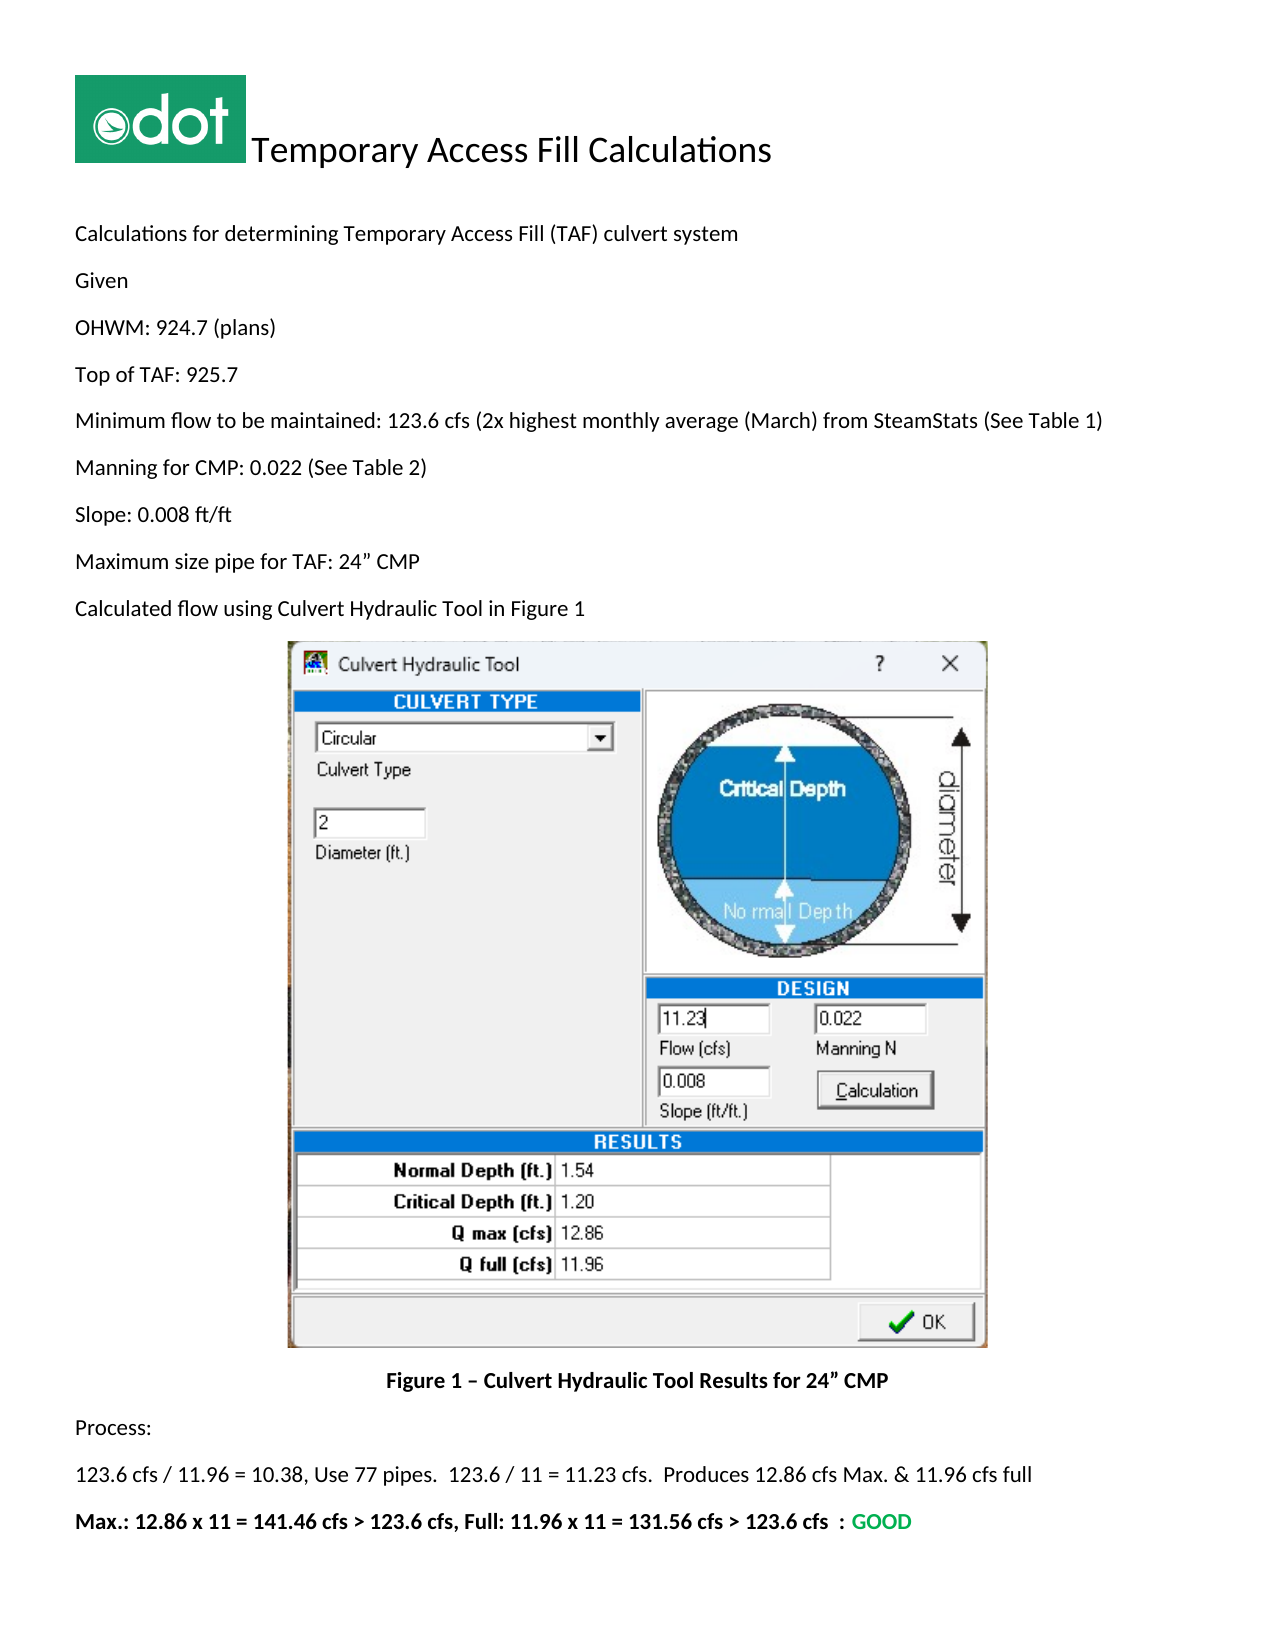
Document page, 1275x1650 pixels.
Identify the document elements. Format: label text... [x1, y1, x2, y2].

text Calculated flow using Culvert Hydraulic Tool in Figure 1 [75, 594, 1200, 622]
picture [75, 75, 246, 163]
text Maximum size pipe for TAF: 24” CMP [75, 547, 1200, 575]
text Process: [75, 1413, 1200, 1441]
text Calculations for determining Temporary Access Fill (TAF) culvert system [75, 219, 1200, 247]
text Top of TAF: 925.7 [75, 360, 1200, 388]
picture [287, 641, 988, 1348]
text Minimum flow to be maintained: 123.6 cfs (2x highest monthly average (March) from SteamStats (See Table 1) [75, 407, 1200, 435]
text OHWM: 924.7 (plans) [75, 313, 1200, 341]
text Figure 1 – Culvert Hydraulic Tool Results for 24” CMP [75, 1366, 1200, 1394]
text Max.: 12.86 x 11 = 141.46 cfs > 123.6 cfs, Full: 11.96 x 11 = 131.56 cfs > 123.6 cfs : GOOD [75, 1507, 1200, 1535]
text Manning for CMP: 0.022 (See Table 2) [75, 453, 1200, 482]
text Slope: 0.008 ft/ft [75, 500, 1200, 528]
text Given [75, 266, 1200, 294]
text 123.6 cfs / 11.96 = 10.38, Use 77 pipes. 123.6 / 11 = 11.23 cfs. Produces 12.86 cfs Max. & 11.96 cfs full [75, 1460, 1200, 1488]
